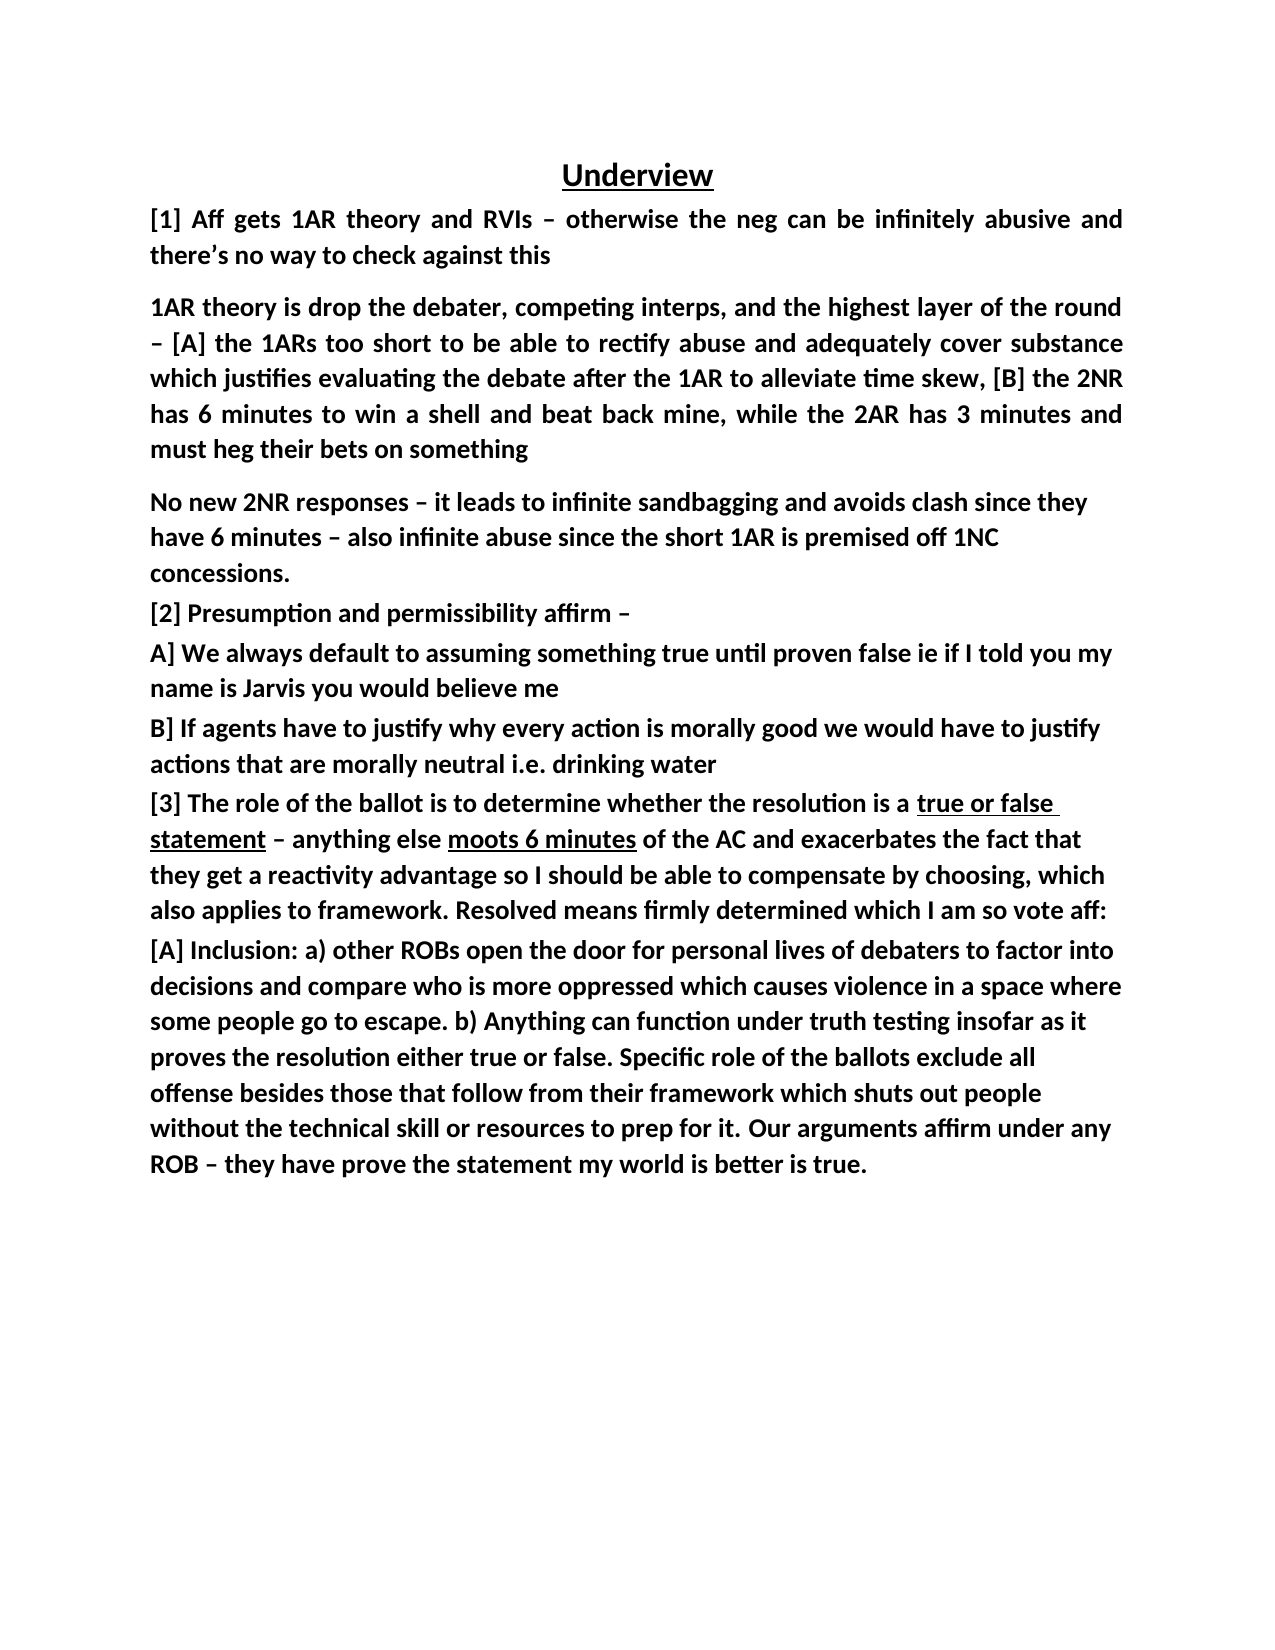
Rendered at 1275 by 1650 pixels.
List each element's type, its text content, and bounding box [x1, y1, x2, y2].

subtitle A] We always default to assuming something true until proven false ie if I told you my name is Jarvis you would believe me [150, 636, 1125, 704]
subtitle Underview [150, 154, 1125, 195]
text [1] Aff gets 1AR theory and RVIs – otherwise the neg can be infinitely abusive and there’s no way to check against this [150, 202, 1125, 271]
subtitle [2] Presumption and permissibility affirm – [150, 596, 1125, 629]
subtitle No new 2NR responses – it leads to infinite sandbagging and avoids clash since they have 6 minutes – also infinite abuse since the short 1AR is premised off 1NC concessions. [150, 485, 1125, 589]
subtitle [A] Inclusion: a) other ROBs open the door for personal lives of debaters to factor into decisions and compare who is more oppressed which causes violence in a space where some people go to escape. b) Anything can function under truth testing insofar as it proves the resolution either true or false. Specific role of the ballots exclude all offense besides those that follow from their framework which shuts out people without the technical skill or resources to prep for it. Our arguments affirm under any ROB – they have prove the statement my world is better is true. [150, 933, 1125, 1180]
subtitle [3] The role of the ballot is to determine whether the resolution is a true or false statement – anything else moots 6 minutes of the AC and exacerbates the fact that they get a reactivity advantage so I should be able to compensate by choosing, which also applies to framework. Resolved means firmly determined which I am so vote aff: [150, 787, 1125, 927]
subtitle B] If agents have to justify why every action is morally good we would have to justify actions that are morally neutral i.e. drinking water [150, 711, 1125, 780]
text 1AR theory is drop the debater, competing interps, and the highest layer of the round – [A] the 1ARs too short to be able to rectify abuse and adequately cover substance which justifies evaluating the debate after the 1AR to alleviate time skew, [B] the 2NR has 6 minutes to win a shell and beat back mine, while the 2AR has 3 minutes and must heg their bets on something [150, 290, 1125, 466]
